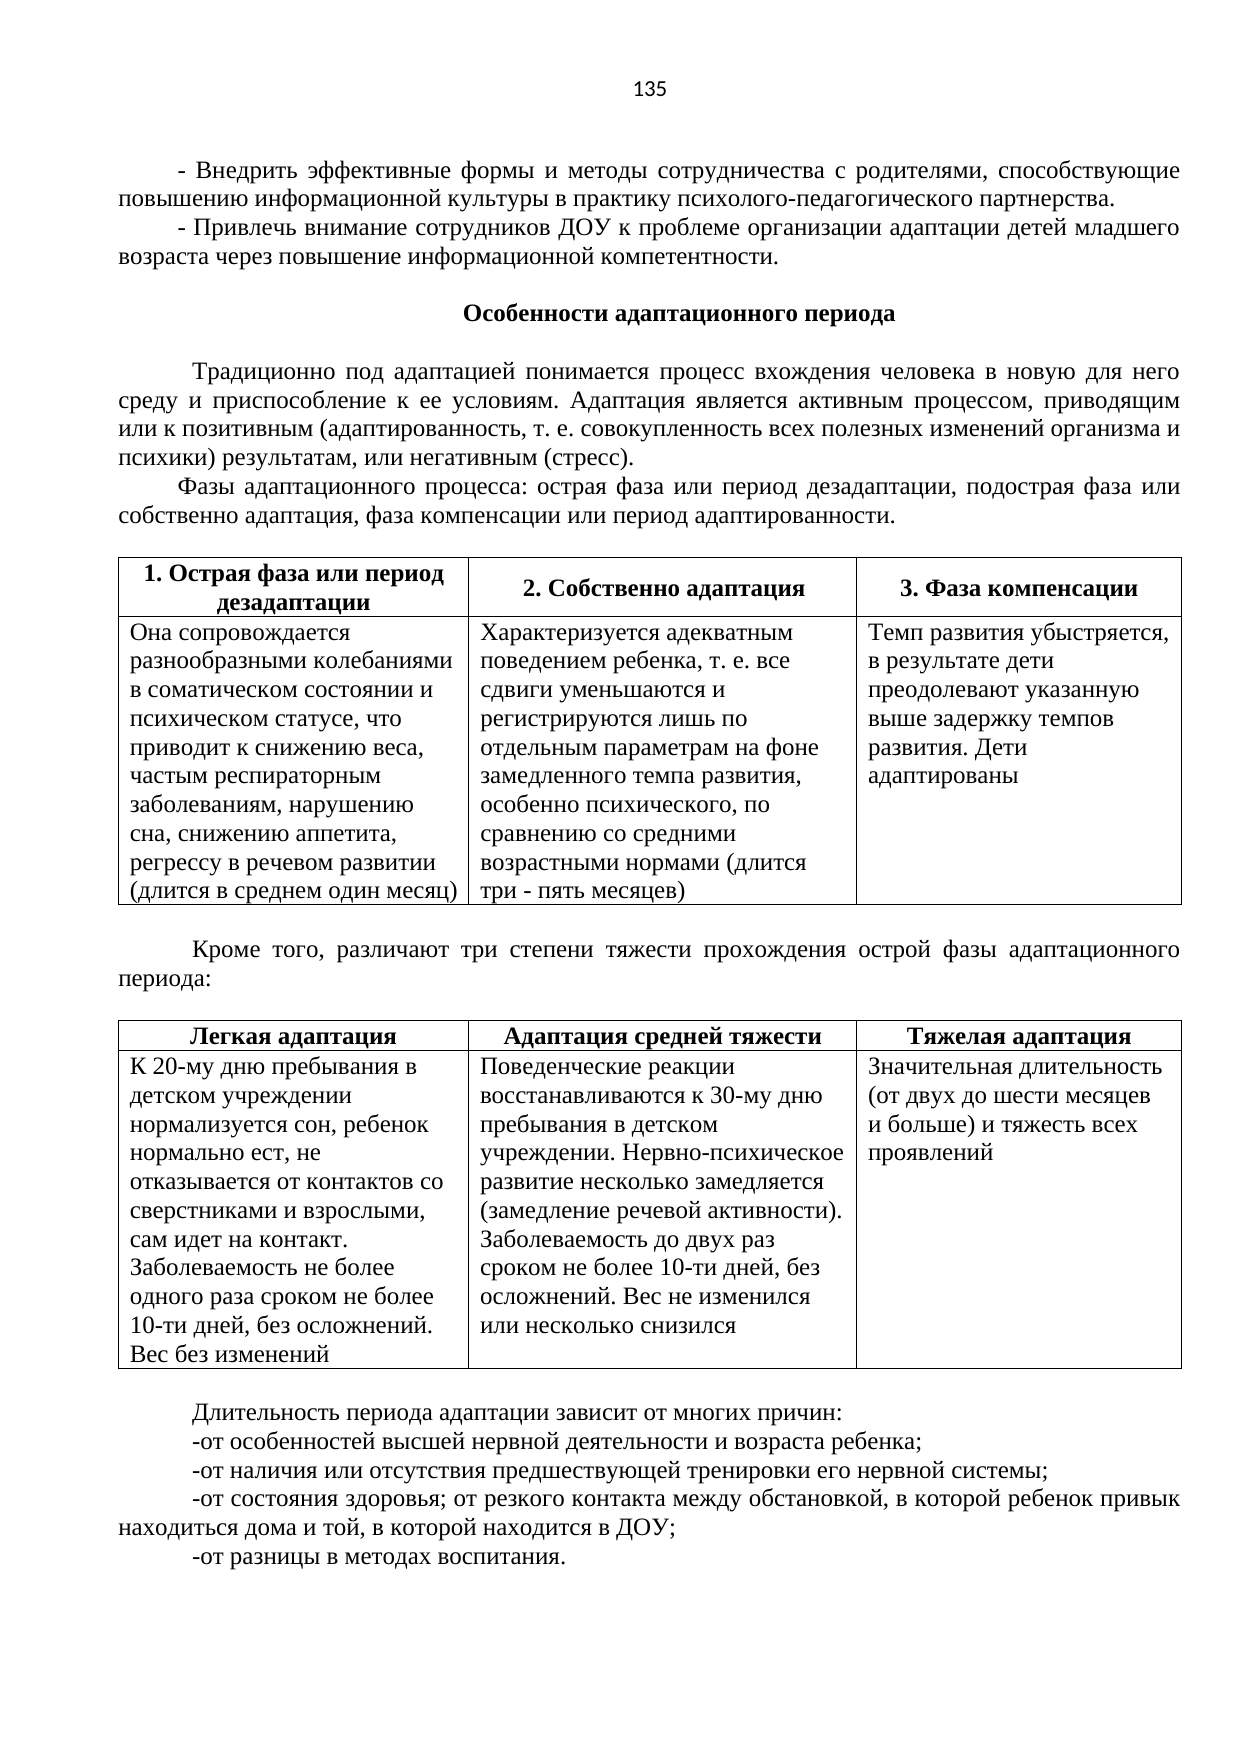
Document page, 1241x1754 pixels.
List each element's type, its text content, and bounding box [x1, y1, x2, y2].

text -от особенностей высшей нервной деятельности и возраста ребенка; [118, 1426, 1181, 1455]
table_cell К 20-му дню пребывания в детском учреждении нормализуется сон, ребенок нормально ест, не отказывается от контактов со сверстниками и взрослыми, сам идет на контакт. Заболеваемость не более одного раза сроком не более 10-ти дней, без осложнений. Вес без изменений [119, 1051, 468, 1367]
text Традиционно под адаптацией понимается процесс вхождения человека в новую для него среду и приспособление к ее условиям. Адаптация является активным процессом, приводящим или к позитивным (адаптированность, т. е. совокупленность всех полезных изменений организма и психики) результатам, или негативным (стресс). [118, 356, 1181, 471]
text Особенности адаптационного периода [118, 298, 1181, 327]
table_cell Значительная длительность (от двух до шести месяцев и больше) и тяжесть всех проявлений [857, 1051, 1181, 1367]
table_header 3. Фаза компенсации [857, 558, 1181, 616]
table_header 2. Собственно адаптация [469, 558, 856, 616]
table_header Адаптация средней тяжести [469, 1021, 856, 1050]
table_cell Она сопровождается разнообразными колебаниями в соматическом состоянии и психическом статусе, что приводит к снижению веса, частым респираторным заболеваниям, нарушению сна, снижению аппетита, регрессу в речевом развитии (длится в среднем один месяц) [119, 617, 468, 904]
text -от наличия или отсутствия предшествующей тренировки его нервной системы; [118, 1455, 1181, 1483]
text Фазы адаптационного процесса: острая фаза или период дезадаптации, подострая фаза или собственно адаптация, фаза компенсации или период адаптированности. [118, 471, 1181, 528]
text - Привлечь внимание сотрудников ДОУ к проблеме организации адаптации детей младшего возраста через повышение информационной компетентности. [118, 212, 1181, 270]
text -от состояния здоровья; от резкого контакта между обстановкой, в которой ребенок привык находиться дома и той, в которой находится в ДОУ; [118, 1483, 1181, 1541]
text Длительность периода адаптации зависит от многих причин: [118, 1397, 1181, 1426]
table_cell Поведенческие реакции восстанавливаются к 30-му дню пребывания в детском учреждении. Нервно-психическое развитие несколько замедляется (замедление речевой активности). Заболеваемость до двух раз сроком не более 10-ти дней, без осложнений. Вес не изменился или несколько снизился [469, 1051, 856, 1367]
text - Внедрить эффективные формы и методы сотрудничества с родителями, способствующие повышению информационной культуры в практику психолого-педагогического партнерства. [118, 155, 1181, 212]
table_header Легкая адаптация [119, 1021, 468, 1050]
table_header Тяжелая адаптация [857, 1021, 1181, 1050]
table_cell Характеризуется адекватным поведением ребенка, т. е. все сдвиги уменьшаются и регистрируются лишь по отдельным параметрам на фоне замедленного темпа развития, особенно психического, по сравнению со средними возрастными нормами (длится три - пять месяцев) [469, 617, 856, 904]
text -от разницы в методах воспитания. [118, 1541, 1181, 1570]
table_cell Темп развития убыстряется, в результате дети преодолевают указанную выше задержку темпов развития. Дети адаптированы [857, 617, 1181, 904]
text Кроме того, различают три степени тяжести прохождения острой фазы адаптационного периода: [118, 934, 1181, 992]
table_header 1. Острая фаза или период дезадаптации [119, 558, 468, 616]
